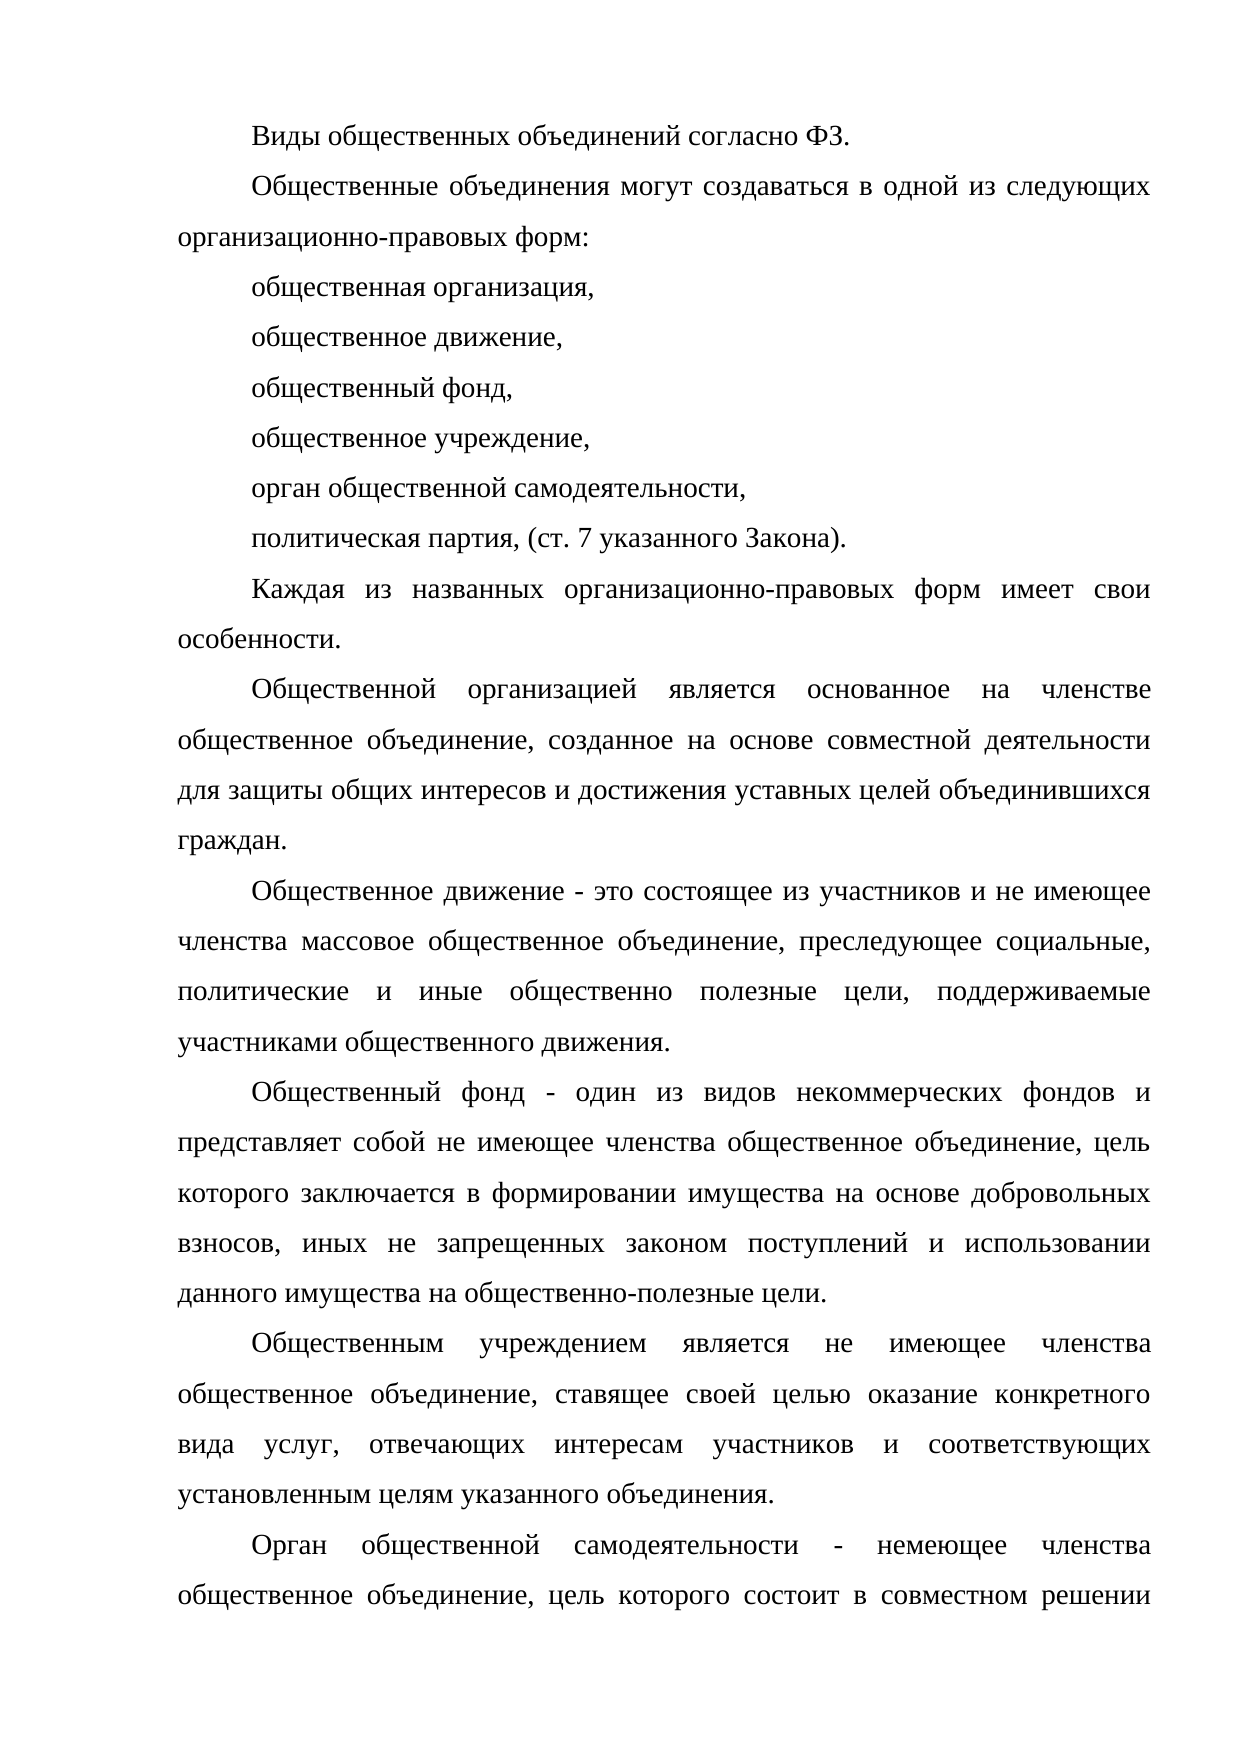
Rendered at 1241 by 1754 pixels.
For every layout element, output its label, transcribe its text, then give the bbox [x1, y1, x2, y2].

text общественное учреждение, [177, 420, 1152, 453]
text политическая партия, (ст. 7 указанного Закона). [177, 521, 1152, 554]
text Общественным учреждением является не имеющее членства общественное объединение, ставящее своей целью оказание конкретного вида услуг, отвечающих интересам участников и соответствующих установленным целям указанного объединения. [177, 1326, 1152, 1510]
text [177, 1527, 1152, 1611]
text Каждая из названных организационно-правовых форм имеет свои особенности. [177, 571, 1152, 655]
text Общественной организацией является основанное на членстве общественное объединение, созданное на основе совместной деятельности для защиты общих интересов и достижения уставных целей объединившихся граждан. [177, 672, 1152, 856]
text общественная организация, [177, 269, 1152, 303]
text Виды общественных объединений согласно ФЗ. [177, 118, 1152, 152]
text Общественные объединения могут создаваться в одной из следующих организационно-правовых форм: [177, 168, 1152, 252]
text Общественное движение - это состоящее из участников и не имеющее членства массовое общественное объединение, преследующее социальные, политические и иные общественно полезные цели, поддерживаемые участниками общественного движения. [177, 873, 1152, 1057]
text орган общественной самодеятельности, [177, 470, 1152, 504]
text Общественный фонд - один из видов некоммерческих фондов и представляет собой не имеющее членства общественное объединение, цель которого заключается в формировании имущества на основе добровольных взносов, иных не запрещенных законом поступлений и использовании данного имущества на общественно-полезные цели. [177, 1074, 1152, 1309]
text общественный фонд, [177, 370, 1152, 403]
text общественное движение, [177, 319, 1152, 353]
